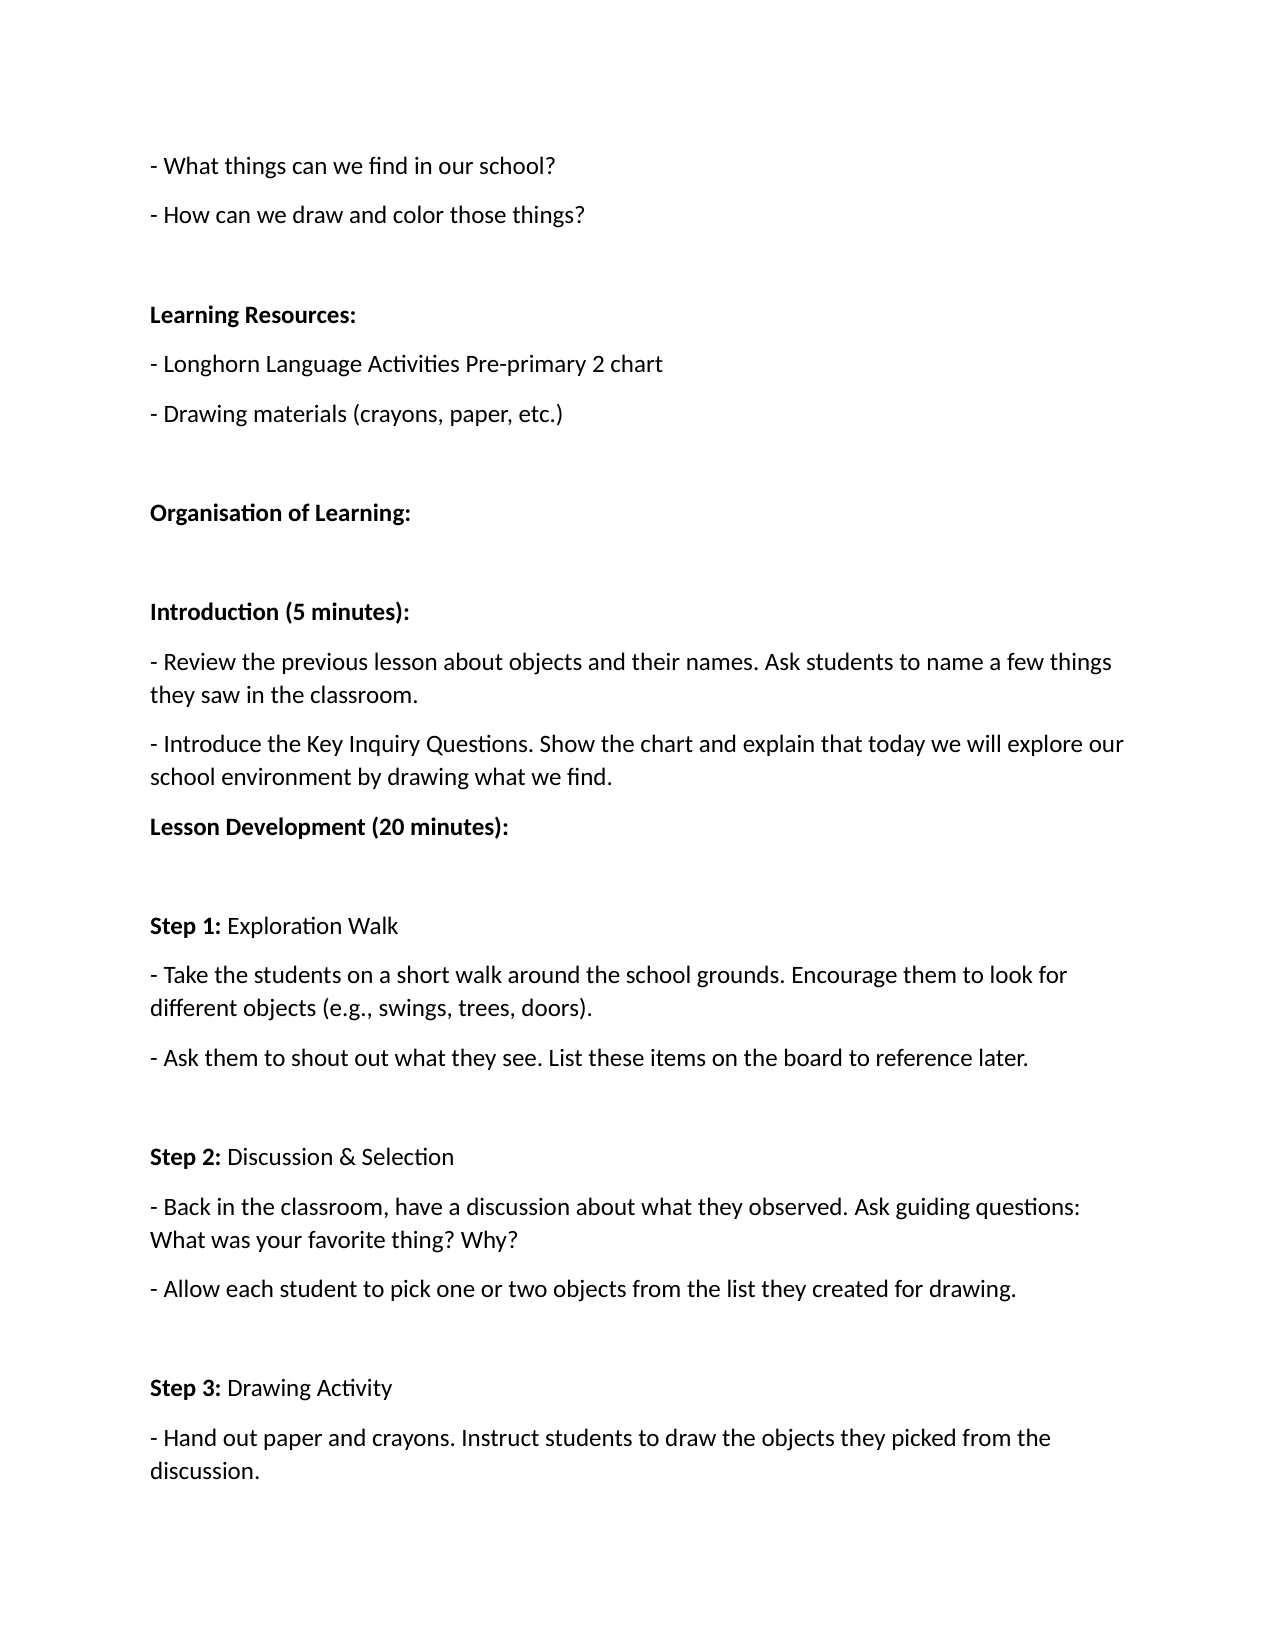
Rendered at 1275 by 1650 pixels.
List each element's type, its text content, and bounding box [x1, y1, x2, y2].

text - Drawing materials (crayons, paper, etc.) [150, 398, 1125, 428]
text Step 3: Drawing Activity [150, 1372, 1125, 1403]
text - Review the previous lesson about objects and their names. Ask students to name a few things they saw in the classroom. [150, 646, 1125, 709]
text Lesson Development (20 minutes): [150, 811, 1125, 841]
text Learning Resources: [150, 299, 1125, 329]
text - Longhorn Language Activities Pre-primary 2 chart [150, 348, 1125, 379]
text Step 1: Exploration Walk [150, 910, 1125, 941]
text - Hand out paper and crayons. Instruct students to draw the objects they picked from the discussion. [150, 1422, 1125, 1486]
text - Ask them to shout out what they see. List these items on the board to reference later. [150, 1042, 1125, 1073]
text Organisation of Learning: [150, 497, 1125, 528]
text - Introduce the Key Inquiry Questions. Show the chart and explain that today we will explore our school environment by drawing what we find. [150, 728, 1125, 792]
text - Allow each student to pick one or two objects from the list they created for drawing. [150, 1273, 1125, 1304]
text - Back in the classroom, have a discussion about what they observed. Ask guiding questions: What was your favorite thing? Why? [150, 1191, 1125, 1254]
text - What things can we find in our school? [150, 150, 1125, 181]
text - How can we draw and color those things? [150, 199, 1125, 230]
text Introduction (5 minutes): [150, 596, 1125, 627]
text Step 2: Discussion & Selection [150, 1141, 1125, 1172]
text - Take the students on a short walk around the school grounds. Encourage them to look for different objects (e.g., swings, trees, doors). [150, 959, 1125, 1023]
